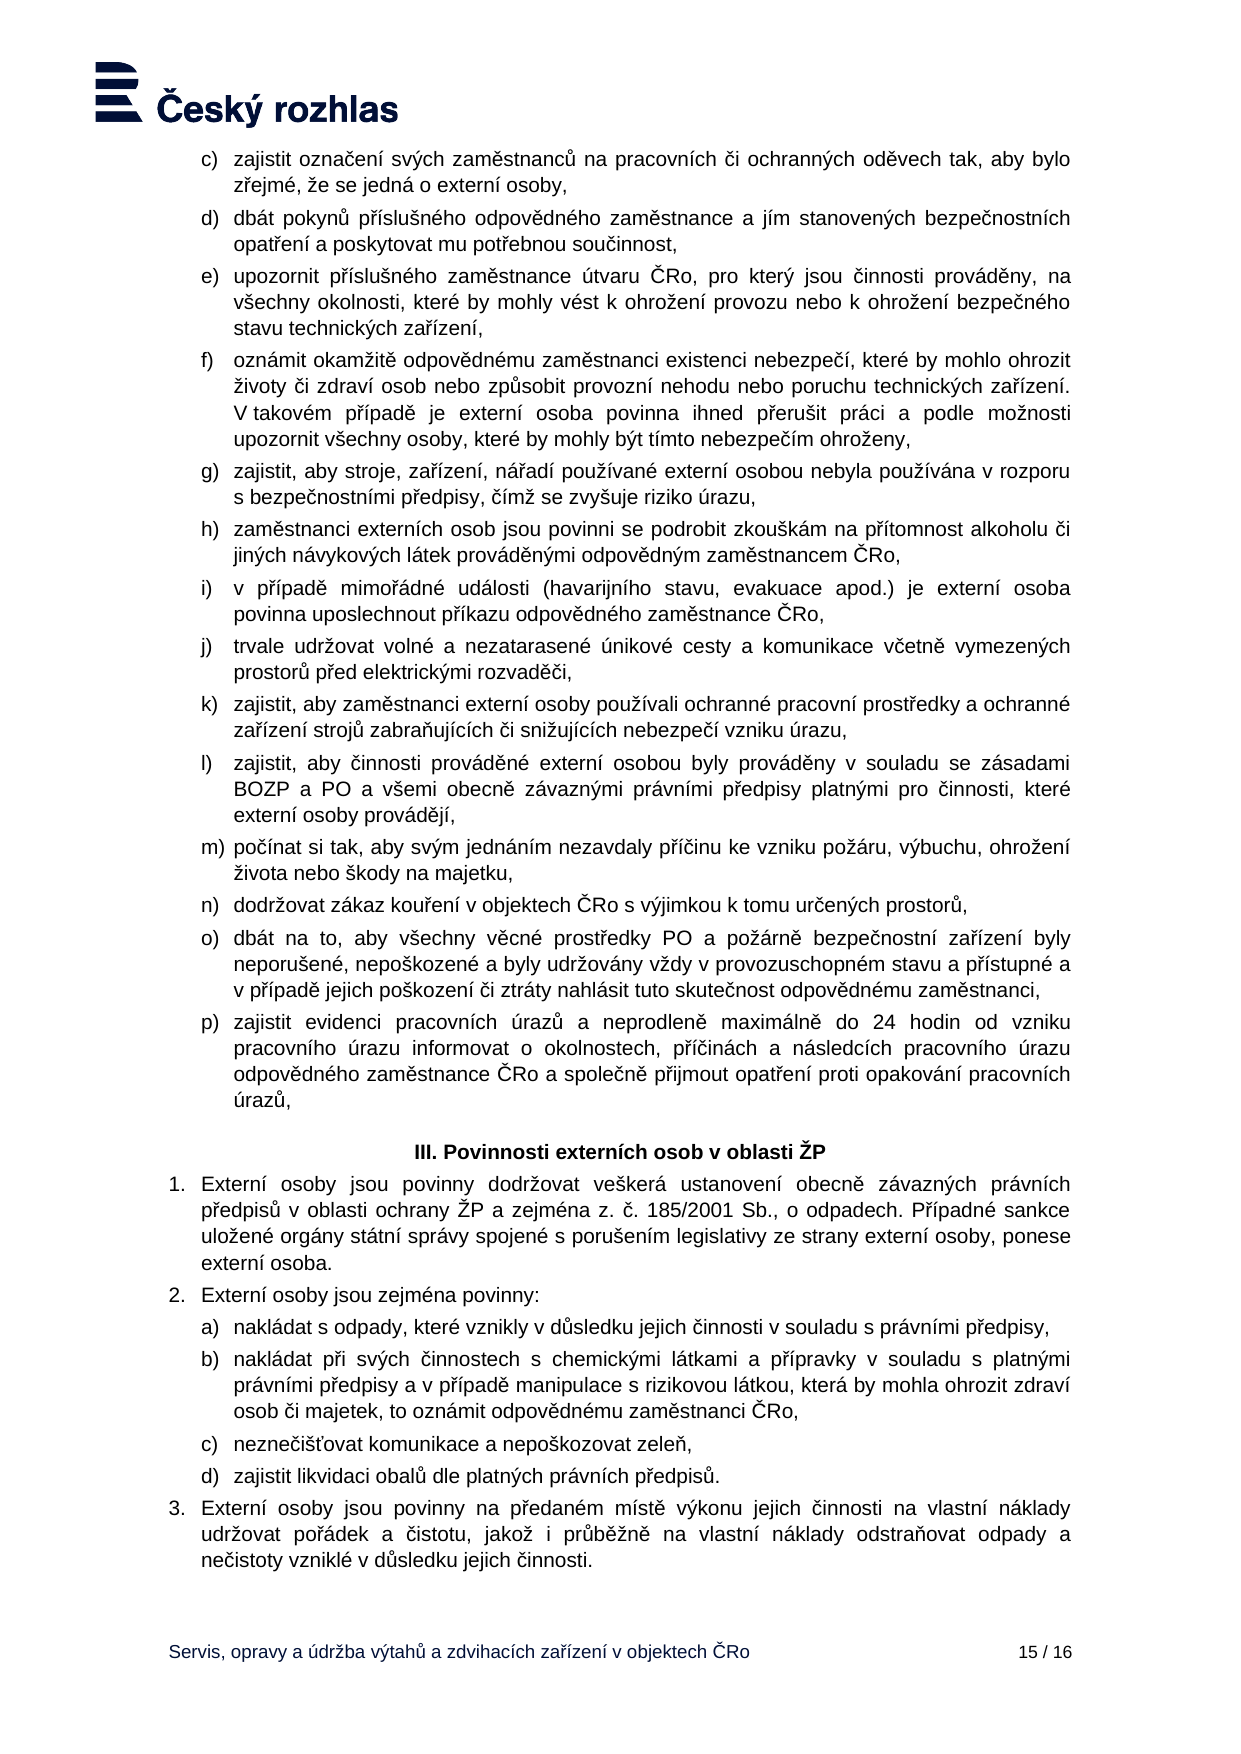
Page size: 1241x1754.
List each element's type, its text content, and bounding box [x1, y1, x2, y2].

list zajistit evidenci pracovních úrazů a neprodleně maximálně do 24 hodin od vzniku pracovního úrazu informovat o okolnostech, příčinách a následcích pracovního úrazu odpovědného zaměstnance ČRo a společně přijmout opatření proti opakování pracovních úrazů, [201, 1008, 1072, 1113]
list Externí osoby jsou povinny na předaném místě výkonu jejich činnosti na vlastní náklady udržovat pořádek a čistotu, jakož i průběžně na vlastní náklady odstraňovat odpady a nečistoty vzniklé v důsledku jejich činnosti. [168, 1495, 1072, 1573]
list nakládat při svých činnostech s chemickými látkami a přípravky v souladu s platnými právními předpisy a v případě manipulace s rizikovou látkou, která by mohla ohrozit zdraví osob či majetek, to oznámit odpovědnému zaměstnanci ČRo, [201, 1346, 1072, 1424]
list zaměstnanci externích osob jsou povinni se podrobit zkouškám na přítomnost alkoholu či jiných návykových látek prováděnými odpovědným zaměstnancem ČRo, [201, 516, 1072, 568]
list neznečišťovat komunikace a nepoškozovat zeleň, [201, 1430, 1072, 1456]
list zajistit, aby zaměstnanci externí osoby používali ochranné pracovní prostředky a ochranné zařízení strojů zabraňujících či snižujících nebezpečí vzniku úrazu, [201, 691, 1072, 743]
list oznámit okamžitě odpovědnému zaměstnanci existenci nebezpečí, které by mohlo ohrozit životy či zdraví osob nebo způsobit provozní nehodu nebo poruchu technických zařízení. V takovém případě je externí osoba povinna ihned přerušit práci a podle možnosti upozornit všechny osoby, které by mohly být tímto nebezpečím ohroženy, [201, 347, 1072, 451]
list v případě mimořádné události (havarijního stavu, evakuace apod.) je externí osoba povinna uposlechnout příkazu odpovědného zaměstnance ČRo, [201, 574, 1072, 626]
list dbát na to, aby všechny věcné prostředky PO a požárně bezpečnostní zařízení byly neporušené, nepoškozené a byly udržovány vždy v provozuschopném stavu a přístupné a v případě jejich poškození či ztráty nahlásit tuto skutečnost odpovědnému zaměstnanci, [201, 924, 1072, 1002]
list zajistit, aby stroje, zařízení, nářadí používané externí osobou nebyla používána v rozporu s bezpečnostními předpisy, čímž se zvyšuje riziko úrazu, [201, 457, 1072, 509]
list dbát pokynů příslušného odpovědného zaměstnance a jím stanovených bezpečnostních opatření a poskytovat mu potřebnou součinnost, [201, 204, 1072, 256]
list dodržovat zákaz kouření v objektech ČRo s výjimkou k tomu určených prostorů, [201, 892, 1072, 918]
list počínat si tak, aby svým jednáním nezavdaly příčinu ke vzniku požáru, výbuchu, ohrožení života nebo škody na majetku, [201, 833, 1072, 886]
list trvale udržovat volné a nezatarasené únikové cesty a komunikace včetně vymezených prostorů před elektrickými rozvaděči, [201, 632, 1072, 684]
list nakládat s odpady, které vznikly v důsledku jejich činnosti v souladu s právními předpisy, [201, 1314, 1072, 1340]
list Externí osoby jsou povinny dodržovat veškerá ustanovení obecně závazných právních předpisů v oblasti ochrany ŽP a zejména z. č. 185/2001 Sb., o odpadech. Případné sankce uložené orgány státní správy spojené s porušením legislativy ze strany externí osoby, ponese externí osoba. [168, 1171, 1072, 1275]
list zajistit, aby činnosti prováděné externí osobou byly prováděny v souladu se zásadami BOZP a PO a všemi obecně závaznými právními předpisy platnými pro činnosti, které externí osoby provádějí, [201, 749, 1072, 827]
subtitle Povinnosti externích osob v oblasti ŽP [168, 1139, 1072, 1165]
list upozornit příslušného zaměstnance útvaru ČRo, pro který jsou činnosti prováděny, na všechny okolnosti, které by mohly vést k ohrožení provozu nebo k ohrožení bezpečného stavu technických zařízení, [201, 263, 1072, 341]
list zajistit likvidaci obalů dle platných právních předpisů. [201, 1463, 1072, 1489]
list zajistit označení svých zaměstnanců na pracovních či ochranných oděvech tak, aby bylo zřejmé, že se jedná o externí osoby, [201, 146, 1072, 198]
picture [95, 62, 398, 128]
list Externí osoby jsou zejména povinny: [168, 1281, 1072, 1307]
